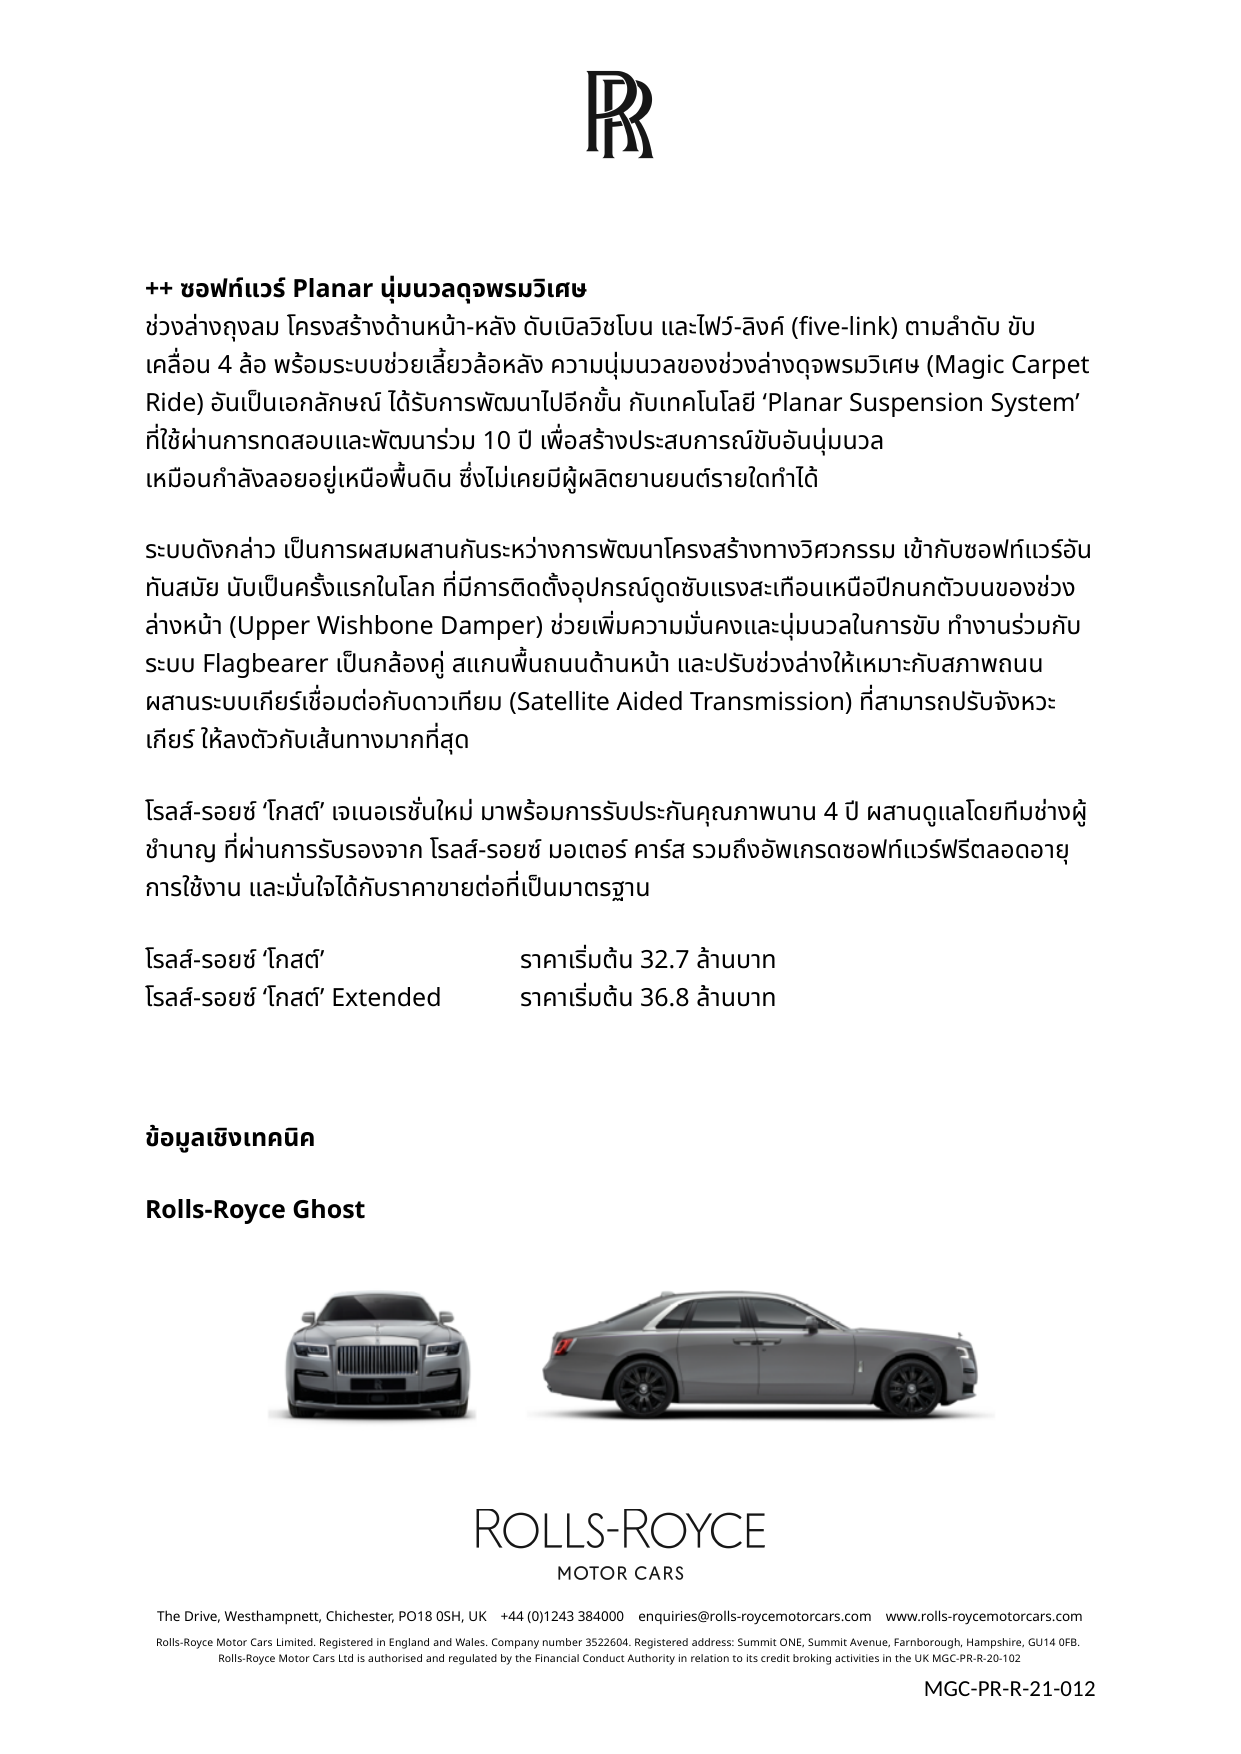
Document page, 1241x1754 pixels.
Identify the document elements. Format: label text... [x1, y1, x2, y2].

picture [182, 1273, 1058, 1444]
text เหมือนกำลังลอยอยู่เหนือพื้นดิน ซึ่งไม่เคยมีผู้ผลิตยานยนต์รายใดทำได้ [145, 461, 1096, 498]
picture [475, 1509, 766, 1581]
text โรลส์-รอยซ์ ‘โกสต์’ ราคาเริ่มต้น 32.7 ล้านบาท [145, 942, 1096, 980]
text ระบบดังกล่าว เป็นการผสมผสานกันระหว่างการพัฒนาโครงสร้างทางวิศวกรรม เข้ากับซอฟท์แวร์อันทันสมัย นับเป็นครั้งแรกในโลก ที่มีการติดตั้งอุปกรณ์ดูดซับแรงสะเทือนเหนือปีกนกตัวบนของช่วงล่างหน้า (Upper Wishbone Damper) ช่วยเพิ่มความมั่นคงและนุ่มนวลในการขับ ทำงานร่วมกับระบบ Flagbearer เป็นกล้องคู่ สแกนพื้นถนนด้านหน้า และปรับช่วงล่างให้เหมาะกับสภาพถนน ผสานระบบเกียร์เชื่อมต่อกับดาวเทียม (Satellite Aided Transmission) ที่สามารถปรับจังหวะเกียร์ ให้ลงตัวกับเส้นทางมากที่สุด [145, 532, 1096, 760]
text ++ ซอฟท์แวร์ Planar นุ่มนวลดุจพรมวิเศษ [145, 270, 1096, 308]
text โรลส์-รอยซ์ ‘โกสต์’ เจเนอเรชั่นใหม่ มาพร้อมการรับประกันคุณภาพนาน 4 ปี ผสานดูแลโดยทีมช่างผู้ชำนาญ ที่ผ่านการรับรองจาก โรลส์-รอยซ์ มอเตอร์ คาร์ส รวมถึงอัพเกรดซอฟท์แวร์ฟรีตลอดอายุการใช้งาน และมั่นใจได้กับราคาขายต่อที่เป็นมาตรฐาน [145, 794, 1096, 908]
text โรลส์-รอยซ์ ‘โกสต์’ Extended ราคาเริ่มต้น 36.8 ล้านบาท [145, 980, 1096, 1018]
text ช่วงล่างถุงลม โครงสร้างด้านหน้า-หลัง ดับเบิลวิชโบน และไฟว์-ลิงค์ (five-link) ตามลำดับ ขับเคลื่อน 4 ล้อ พร้อมระบบช่วยเลี้ยวล้อหลัง ความนุ่มนวลของช่วงล่างดุจพรมวิเศษ (Magic Carpet Ride) อันเป็นเอกลักษณ์ ได้รับการพัฒนาไปอีกขั้น กับเทคโนโลยี ‘Planar Suspension System’ ที่ใช้ผ่านการทดสอบและพัฒนาร่วม 10 ปี เพื่อสร้างประสบการณ์ขับอันนุ่มนวล [145, 308, 1096, 461]
text Rolls-Royce Ghost [145, 1192, 1096, 1226]
picture [586, 70, 654, 159]
text ข้อมูลเชิงเทคนิค [145, 1120, 1096, 1158]
